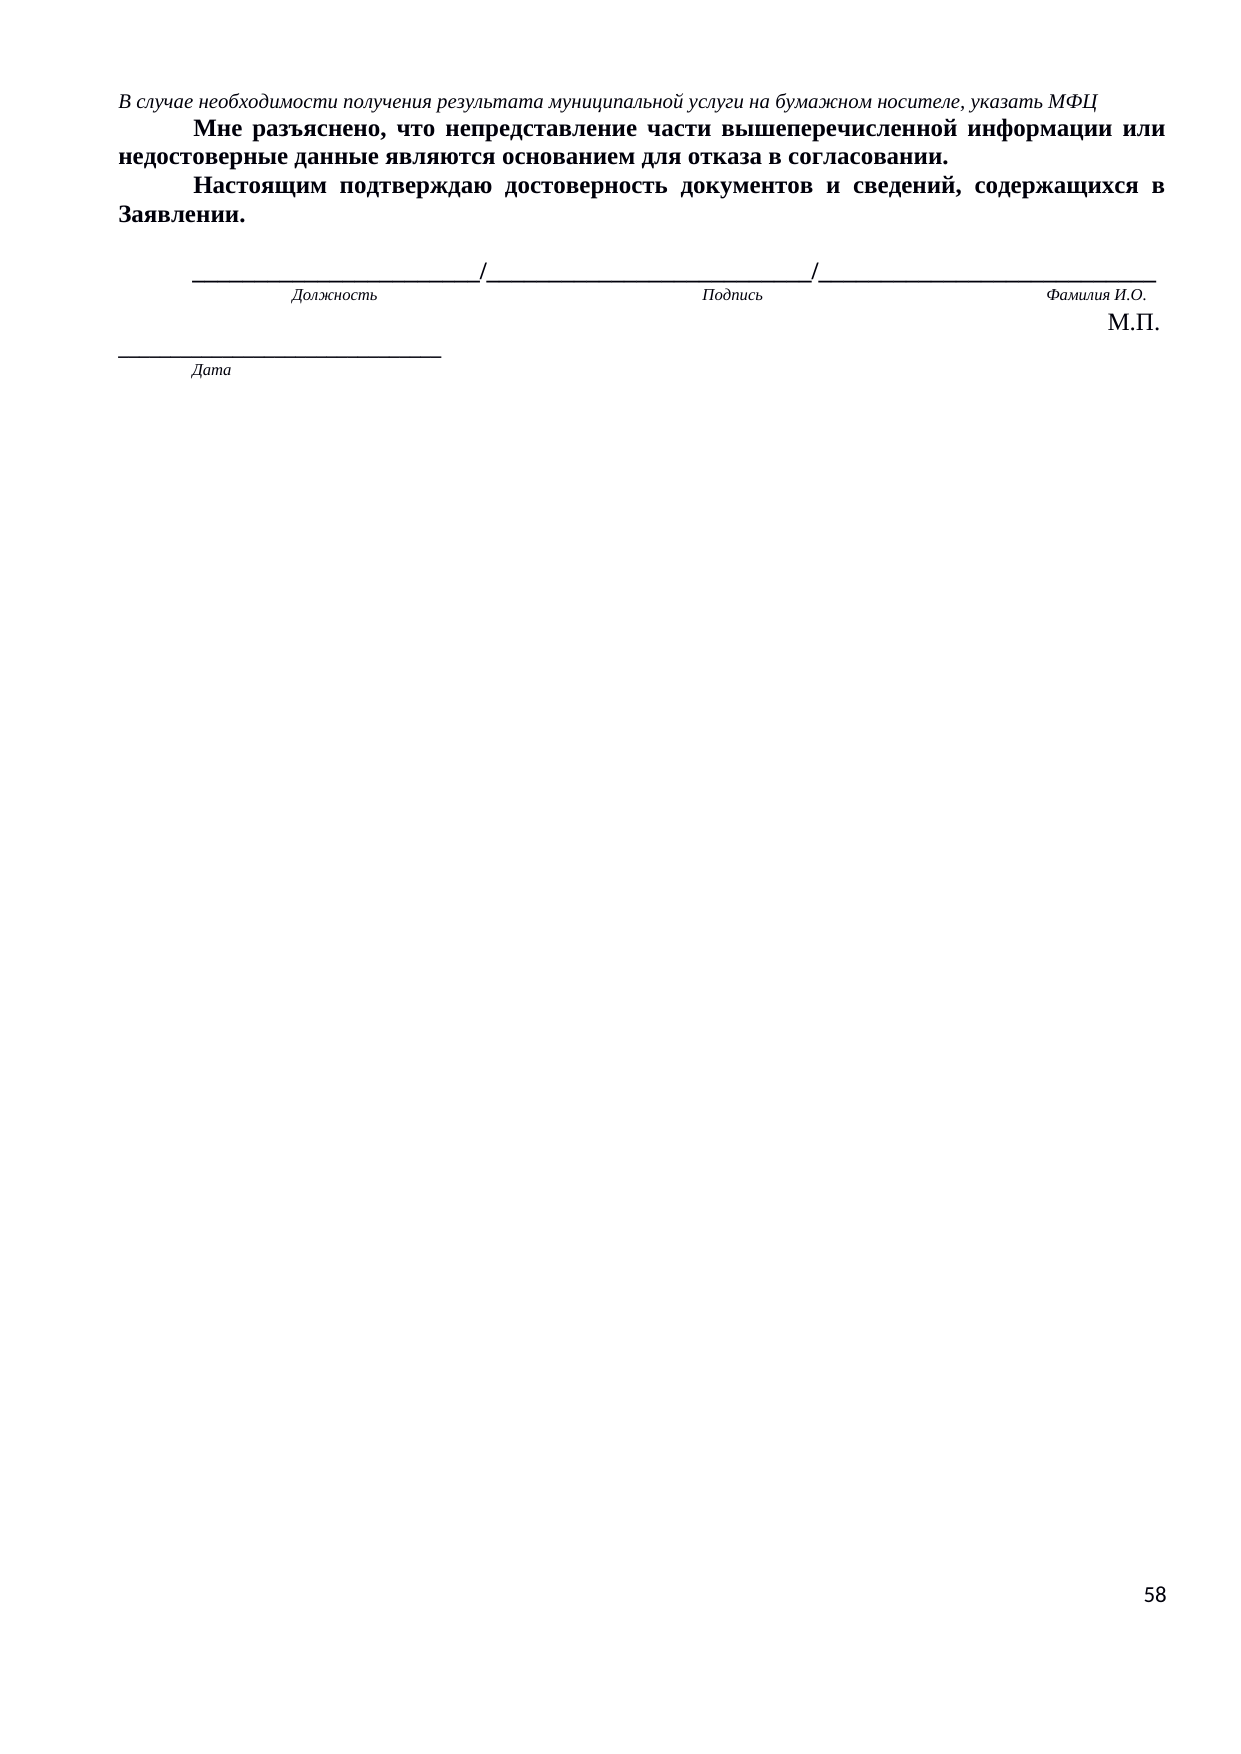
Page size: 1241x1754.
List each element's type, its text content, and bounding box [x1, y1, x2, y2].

text Должность Подпись Фамилия И.О. [118, 285, 1166, 304]
text Настоящим подтверждаю достоверность документов и сведений, содержащихся в Заявлении. [118, 170, 1166, 228]
text М.П. _______________________________ [118, 307, 1166, 359]
text _______________________/__________________________/___________________________ [118, 256, 1166, 285]
text Мне разъяснено, что непредставление части вышеперечисленной информации или недостоверные данные являются основанием для отказа в согласовании. [118, 113, 1166, 170]
text В случае необходимости получения результата муниципальной услуги на бумажном носителе, указать МФЦ [118, 89, 1166, 113]
text Дата [118, 359, 1166, 379]
